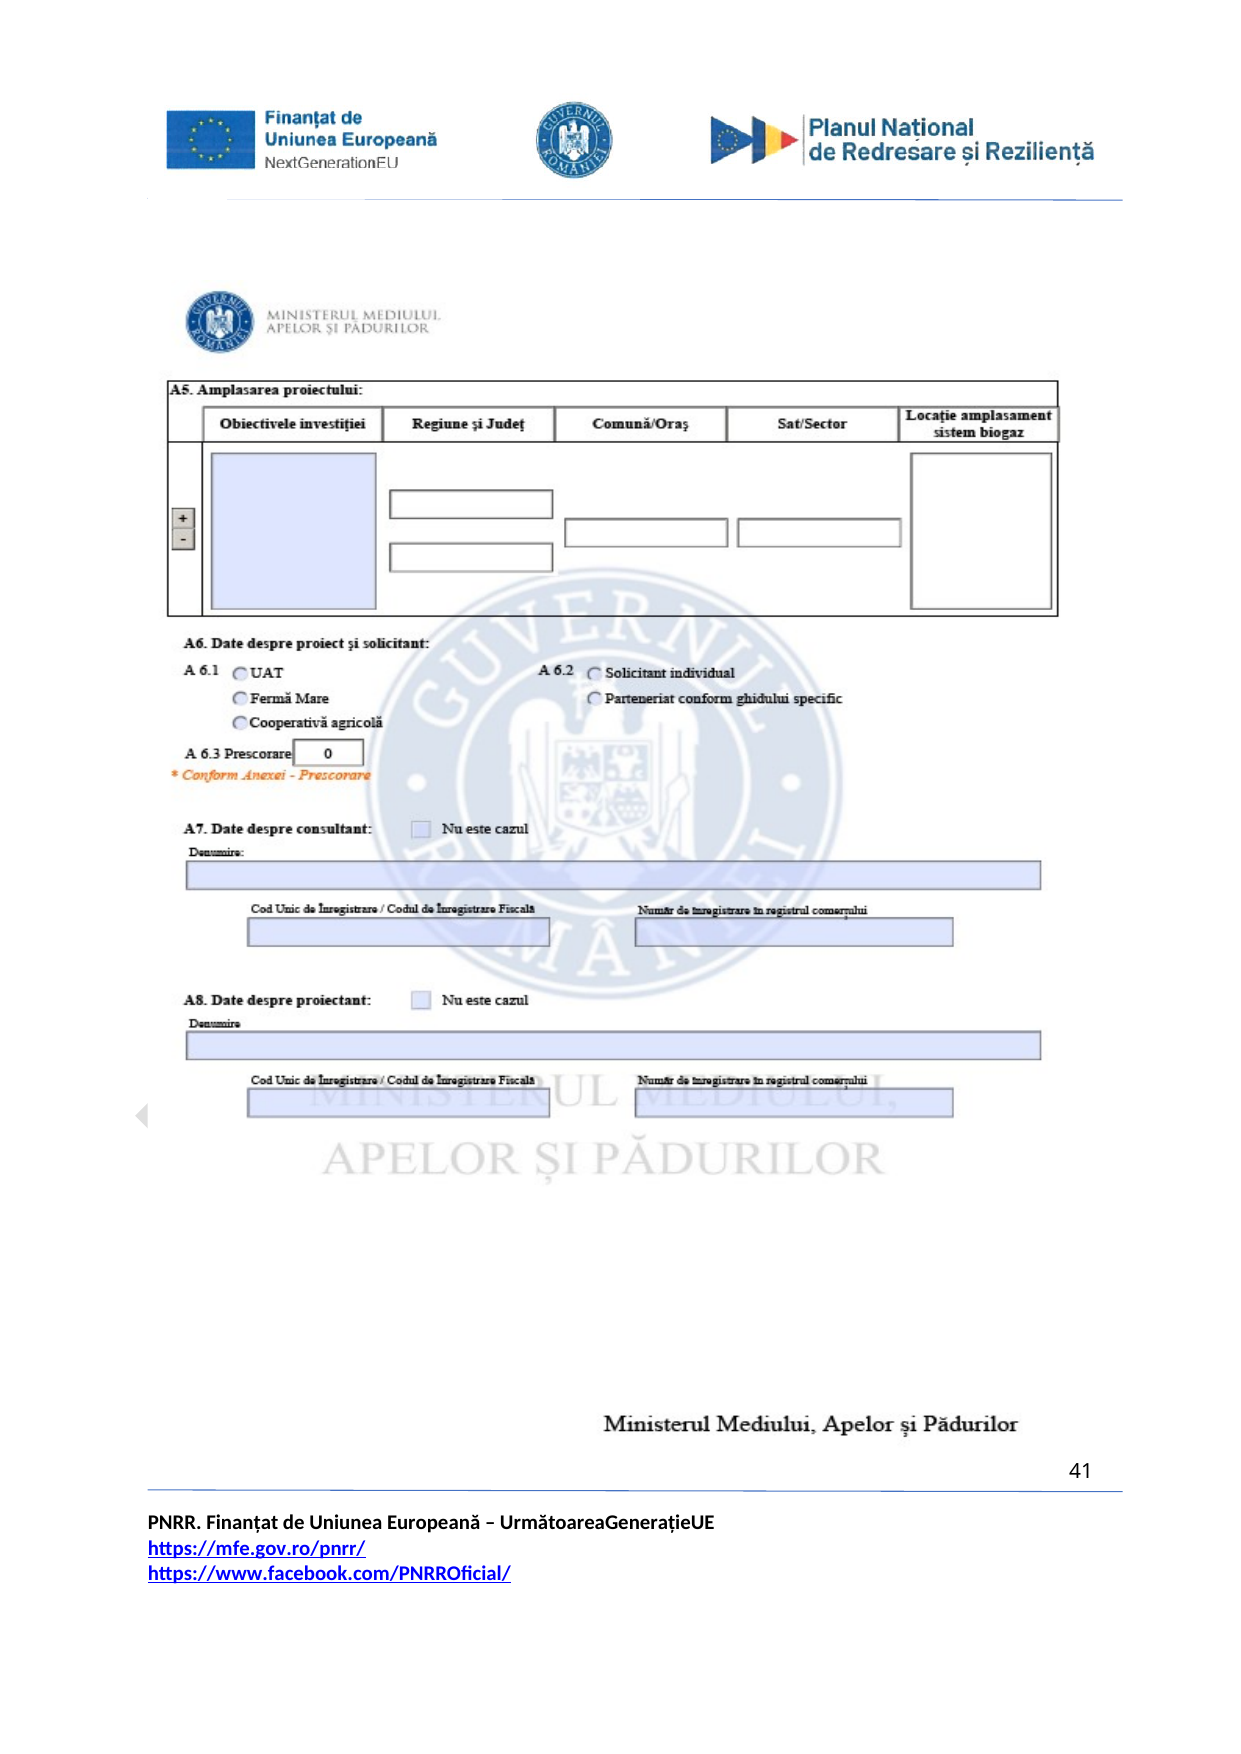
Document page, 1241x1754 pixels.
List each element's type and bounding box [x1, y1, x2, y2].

picture [147, 280, 1076, 1456]
picture [147, 73, 1123, 199]
